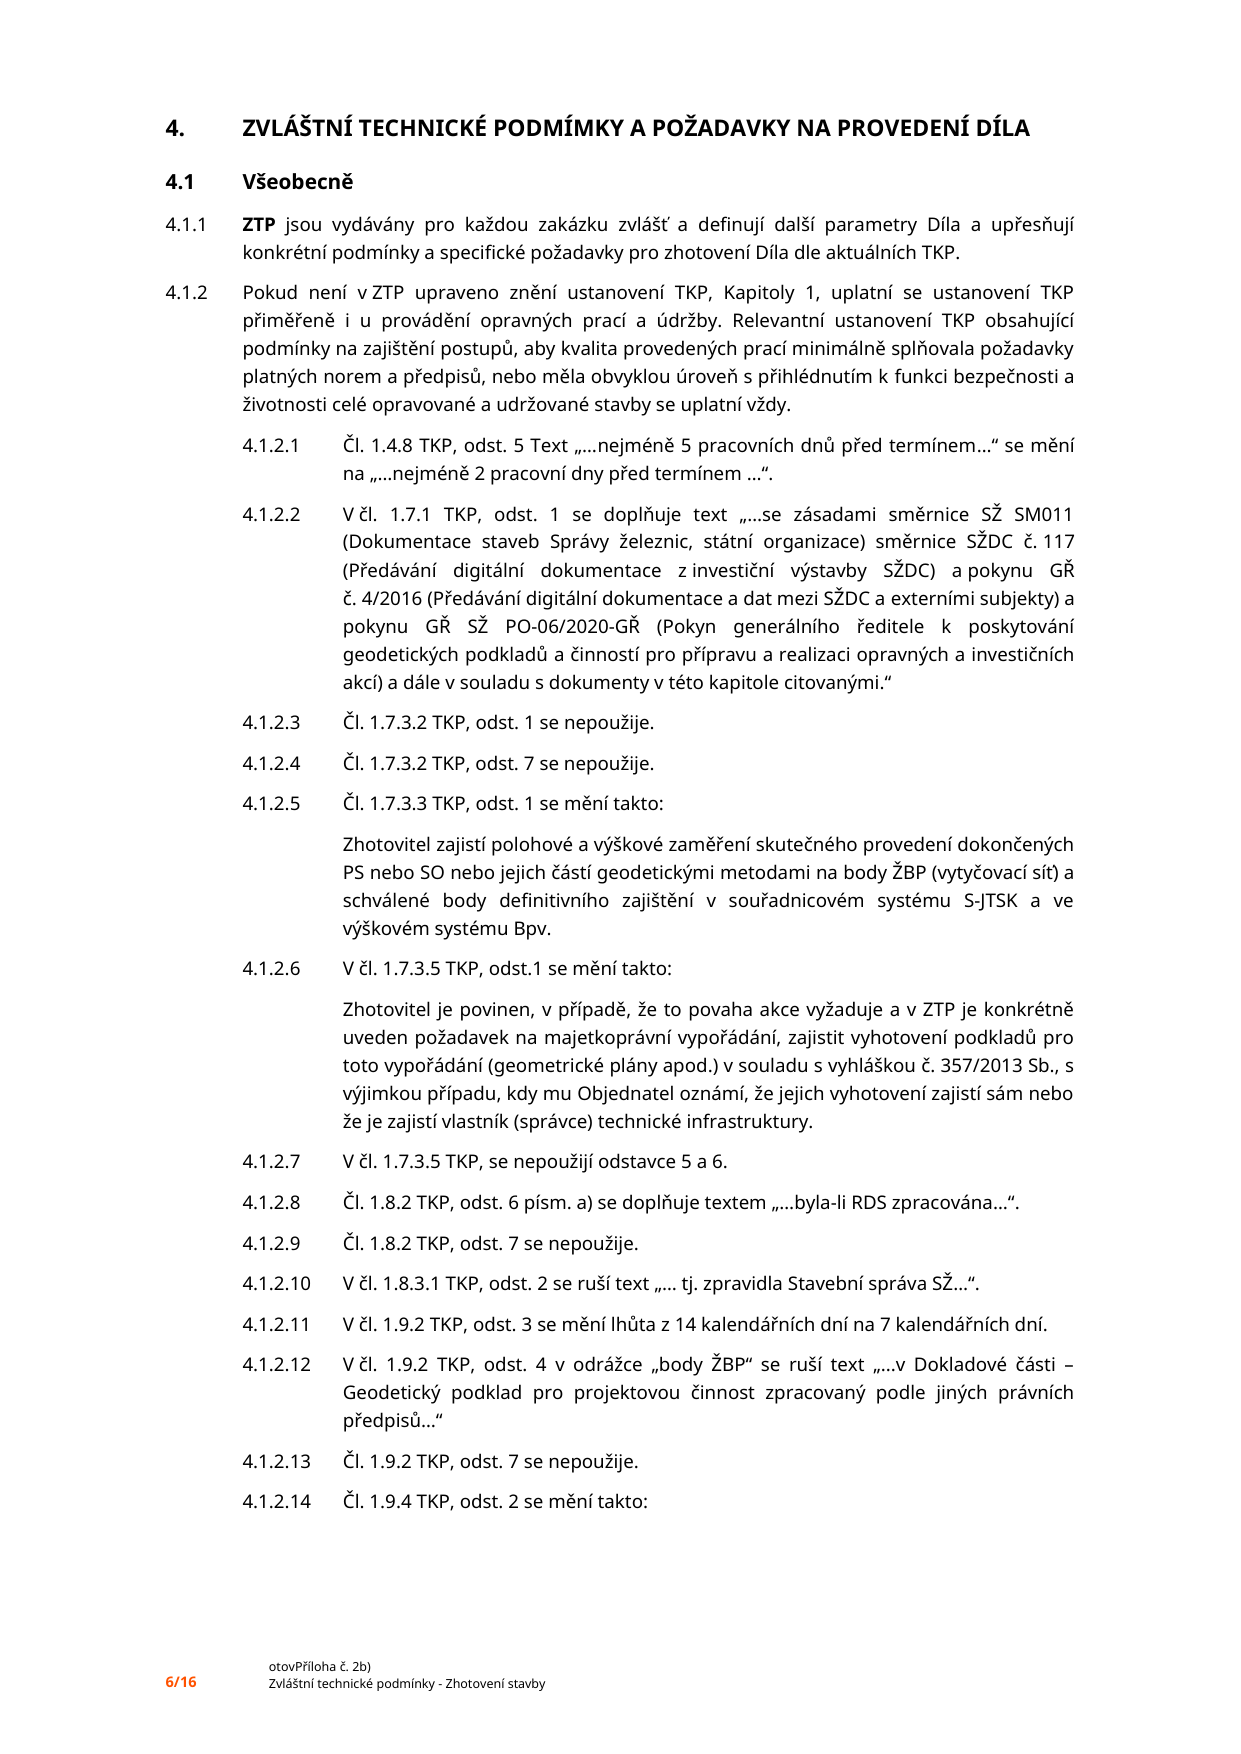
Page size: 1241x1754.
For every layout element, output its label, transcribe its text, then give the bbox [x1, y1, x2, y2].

list Čl. 1.4.8 TKP, odst. 5 Text „…nejméně 5 pracovních dnů před termínem…“ se mění na „…nejméně 2 pracovní dny před termínem …“. [242, 432, 1075, 486]
text Zhotovitel je povinen, v případě, že to povaha akce vyžaduje a v ZTP je konkrétně uveden požadavek na majetkoprávní vypořádání, zajistit vyhotovení podkladů pro toto vypořádání (geometrické plány apod.) v souladu s vyhláškou č. 357/2013 Sb., s výjimkou případu, kdy mu Objednatel oznámí, že jejich vyhotovení zajistí sám nebo že je zajistí vlastník (správce) technické infrastruktury. [343, 996, 1075, 1134]
list V čl. 1.7.1 TKP, odst. 1 se doplňuje text „…se zásadami směrnice SŽ SM011 (Dokumentace staveb Správy železnic, státní organizace) směrnice SŽDC č. 117 (Předávání digitální dokumentace z investiční výstavby SŽDC) a pokynu GŘ č. 4/2016 (Předávání digitální dokumentace a dat mezi SŽDC a externími subjekty) a pokynu GŘ SŽ PO-06/2020-GŘ (Pokyn generálního ředitele k poskytování geodetických podkladů a činností pro přípravu a realizaci opravných a investičních akcí) a dále v souladu s dokumenty v této kapitole citovanými.“ [242, 501, 1075, 694]
list Čl. 1.9.4 TKP, odst. 2 se mění takto: [242, 1488, 1075, 1514]
list Čl. 1.7.3.2 TKP, odst. 1 se nepoužije. [242, 709, 1075, 735]
list V čl. 1.7.3.5 TKP, se nepoužijí odstavce 5 a 6. [242, 1149, 1075, 1174]
list V čl. 1.9.2 TKP, odst. 3 se mění lhůta z 14 kalendářních dní na 7 kalendářních dní. [242, 1311, 1075, 1336]
text Zhotovitel zajistí polohové a výškové zaměření skutečného provedení dokončených PS nebo SO nebo jejich částí geodetickými metodami na body ŽBP (vytyčovací síť) a schválené body definitivního zajištění v souřadnicovém systému S-JTSK a ve výškovém systému Bpv. [343, 831, 1075, 941]
list V čl. 1.8.3.1 TKP, odst. 2 se ruší text „… tj. zpravidla Stavební správa SŽ…“. [242, 1270, 1075, 1296]
list V čl. 1.7.3.5 TKP, odst.1 se mění takto: [242, 956, 1075, 981]
list Zvláštní TECHNICKÉ podmímky a požadavky na PROVEDENÍ DÍLA [165, 112, 1075, 143]
list Čl. 1.7.3.3 TKP, odst. 1 se mění takto: [242, 791, 1075, 816]
list Čl. 1.9.2 TKP, odst. 7 se nepoužije. [242, 1448, 1075, 1473]
list Čl. 1.7.3.2 TKP, odst. 7 se nepoužije. [242, 750, 1075, 776]
list Čl. 1.8.2 TKP, odst. 6 písm. a) se doplňuje textem „…byla-li RDS zpracována…“. [242, 1189, 1075, 1215]
list ZTP jsou vydávány pro každou zakázku zvlášť a definují další parametry Díla a upřesňují konkrétní podmínky a specifické požadavky pro zhotovení Díla dle aktuálních TKP. [165, 211, 1075, 265]
list Pokud není v ZTP upraveno znění ustanovení TKP, Kapitoly 1, uplatní se ustanovení TKP přiměřeně i u provádění opravných prací a údržby. Relevantní ustanovení TKP obsahující podmínky na zajištění postupů, aby kvalita provedených prací minimálně splňovala požadavky platných norem a předpisů, nebo měla obvyklou úroveň s přihlédnutím k funkci bezpečnosti a životnosti celé opravované a udržované stavby se uplatní vždy. [165, 280, 1075, 417]
list Čl. 1.8.2 TKP, odst. 7 se nepoužije. [242, 1230, 1075, 1255]
list Všeobecně [165, 167, 1075, 196]
list V čl. 1.9.2 TKP, odst. 4 v odrážce „body ŽBP“ se ruší text „...v Dokladové části – Geodetický podklad pro projektovou činnost zpracovaný podle jiných právních předpisů…“ [242, 1351, 1075, 1433]
